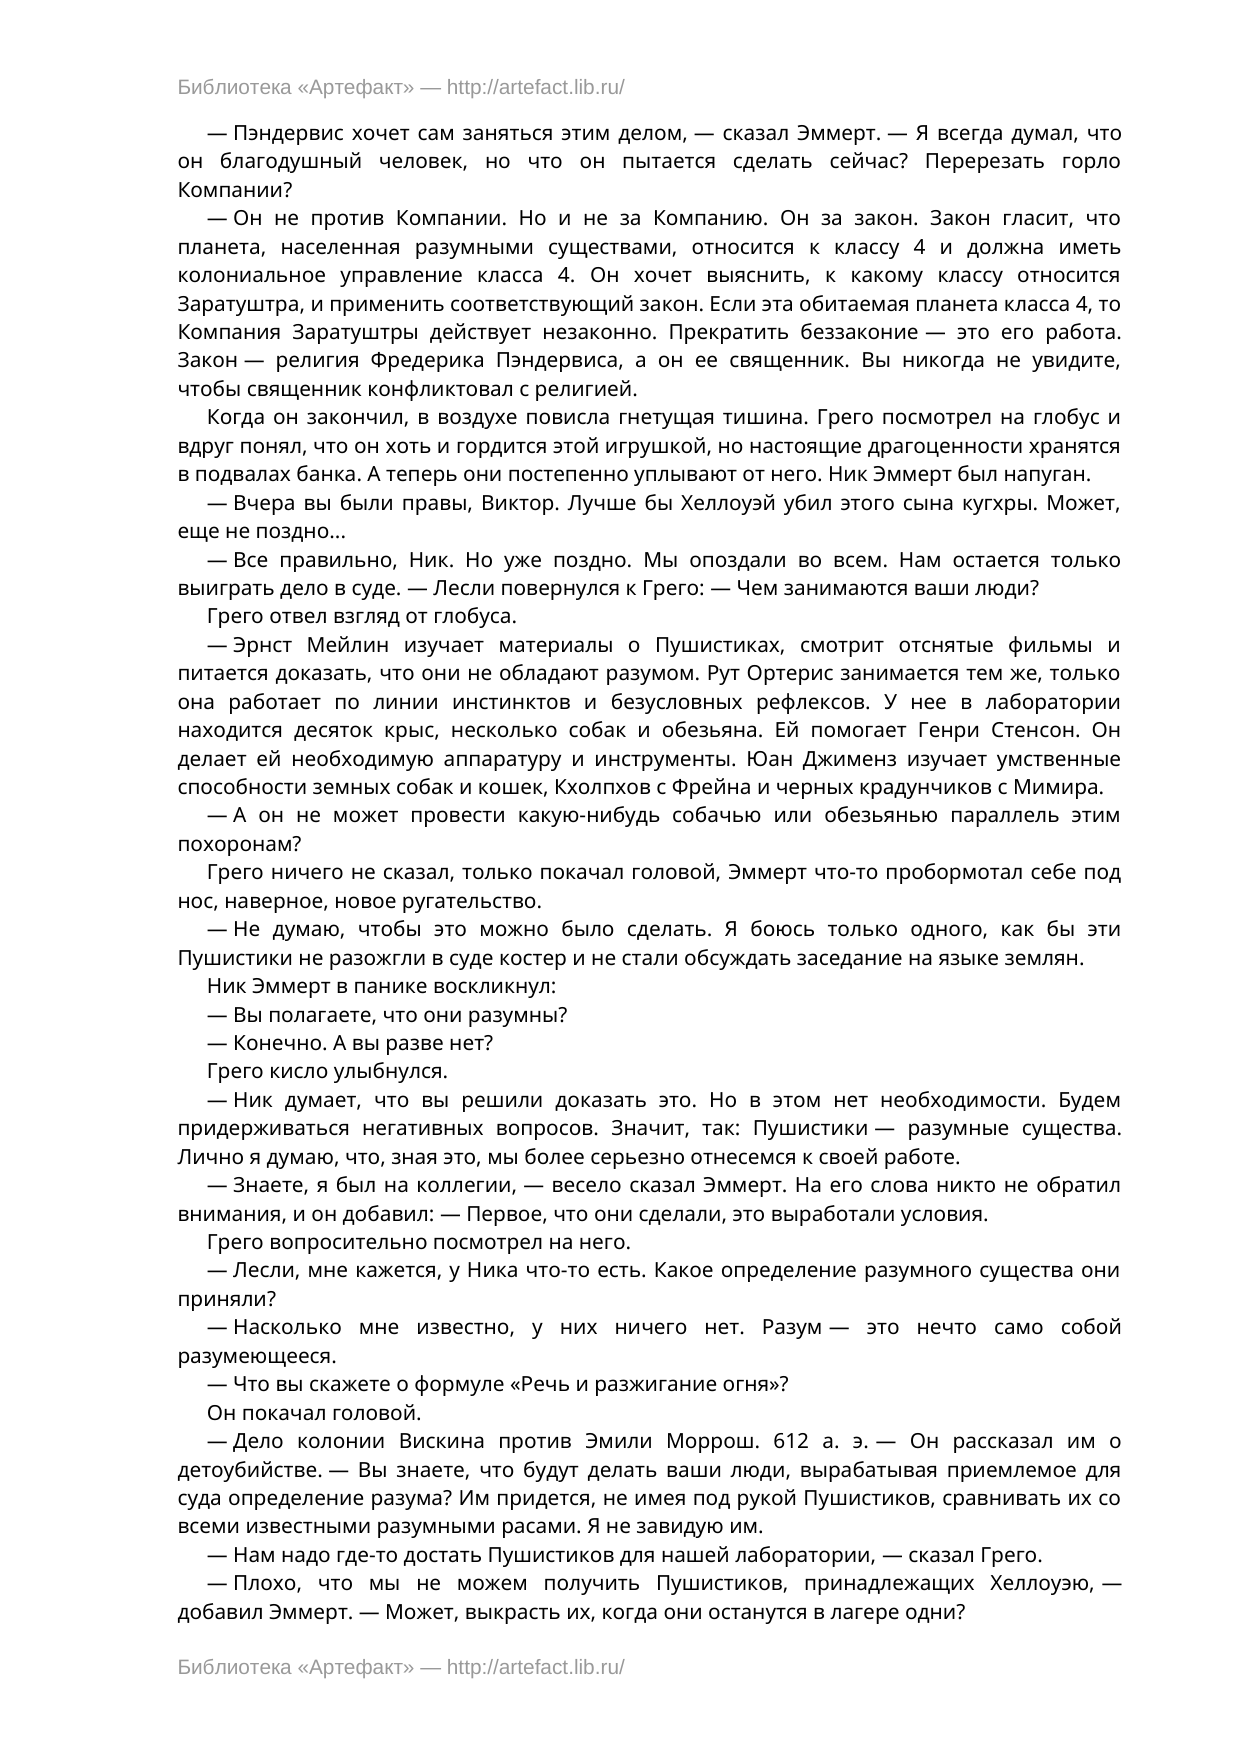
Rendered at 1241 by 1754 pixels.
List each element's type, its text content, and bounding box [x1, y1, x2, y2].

text Грего отвел взгляд от глобуса. [177, 602, 1122, 630]
text — Что вы скажете о формуле «Речь и разжигание огня»? [177, 1369, 1122, 1398]
text — Эрнст Мейлин изучает материалы о Пушистиках, смотрит отснятые фильмы и питается доказать, что они не обладают разумом. Рут Ортерис занимается тем же, только она работает по линии инстинктов и безусловных рефлексов. У нее в лаборатории находится десяток крыс, несколько собак и обезьяна. Ей помогает Генри Стенсон. Он делает ей необходимую аппаратуру и инструменты. Юан Джименз изучает умственные способности земных собак и кошек, Кхолпхов с Фрейна и черных крадунчиков с Мимира. [177, 630, 1122, 801]
text Он покачал головой. [177, 1398, 1122, 1426]
text Когда он закончил, в воздухе повисла гнетущая тишина. Грего посмотрел на глобус и вдруг понял, что он хоть и гордится этой игрушкой, но настоящие драгоценности хранятся в подвалах банка. А теперь они постепенно уплывают от него. Ник Эммерт был напуган. [177, 402, 1122, 488]
text Ник Эммерт в панике воскликнул: [177, 971, 1122, 1000]
text — Не думаю, чтобы это можно было сделать. Я боюсь только одного, как бы эти Пушистики не разожгли в суде костер и не стали обсуждать заседание на языке землян. [177, 914, 1122, 971]
text — А он не может провести какую-нибудь собачью или обезьянью параллель этим похоронам? [177, 801, 1122, 857]
text Грего кисло улыбнулся. [177, 1057, 1122, 1085]
text — Все правильно, Ник. Но уже поздно. Мы опоздали во всем. Нам остается только выиграть дело в суде. — Лесли повернулся к Грего: — Чем занимаются ваши люди? [177, 545, 1122, 602]
text — Пэндервис хочет сам заняться этим делом, — сказал Эммерт. — Я всегда думал, что он благодушный человек, но что он пытается сделать сейчас? Перерезать горло Компании? [177, 118, 1122, 203]
text — Он не против Компании. Но и не за Компанию. Он за закон. Закон гласит, что планета, населенная разумными существами, относится к классу 4 и должна иметь колониальное управление класса 4. Он хочет выяснить, к какому классу относится Заратуштра, и применить соответствующий закон. Если эта обитаемая планета класса 4, то Компания Заратуштры действует незаконно. Прекратить беззаконие — это его работа. Закон — религия Фредерика Пэндервиса, а он ее священник. Вы никогда не увидите, чтобы священник конфликтовал с религией. [177, 203, 1122, 402]
text — Конечно. А вы разве нет? [177, 1028, 1122, 1057]
text — Вы полагаете, что они разумны? [177, 1000, 1122, 1028]
text — Насколько мне известно, у них ничего нет. Разум — это нечто само собой разумеющееся. [177, 1312, 1122, 1369]
text Грего вопросительно посмотрел на него. [177, 1227, 1122, 1256]
text — Вчера вы были правы, Виктор. Лучше бы Хеллоуэй убил этого сына кугхры. Может, еще не поздно... [177, 488, 1122, 545]
text — Дело колонии Вискина против Эмили Моррош. 612 а. э. — Он рассказал им о детоубийстве. — Вы знаете, что будут делать ваши люди, вырабатывая приемлемое для суда определение разума? Им придется, не имея под рукой Пушистиков, сравнивать их со всеми известными разумными расами. Я не завидую им. [177, 1426, 1122, 1540]
text — Нам надо где-то достать Пушистиков для нашей лаборатории, — сказал Грего. [177, 1540, 1122, 1568]
text Грего ничего не сказал, только покачал головой, Эммерт что-то пробормотал себе под нос, наверное, новое ругательство. [177, 857, 1122, 914]
text — Лесли, мне кажется, у Ника что-то есть. Какое определение разумного существа они приняли? [177, 1256, 1122, 1312]
text — Ник думает, что вы решили доказать это. Но в этом нет необходимости. Будем придерживаться негативных вопросов. Значит, так: Пушистики — разумные существа. Лично я думаю, что, зная это, мы более серьезно отнесемся к своей работе. [177, 1085, 1122, 1170]
text — Знаете, я был на коллегии, — весело сказал Эммерт. На его слова никто не обратил внимания, и он добавил: — Первое, что они сделали, это выработали условия. [177, 1170, 1122, 1227]
text — Плохо, что мы не можем получить Пушистиков, принадлежащих Хеллоуэю, — добавил Эммерт. — Может, выкрасть их, когда они останутся в лагере одни? [177, 1568, 1122, 1625]
